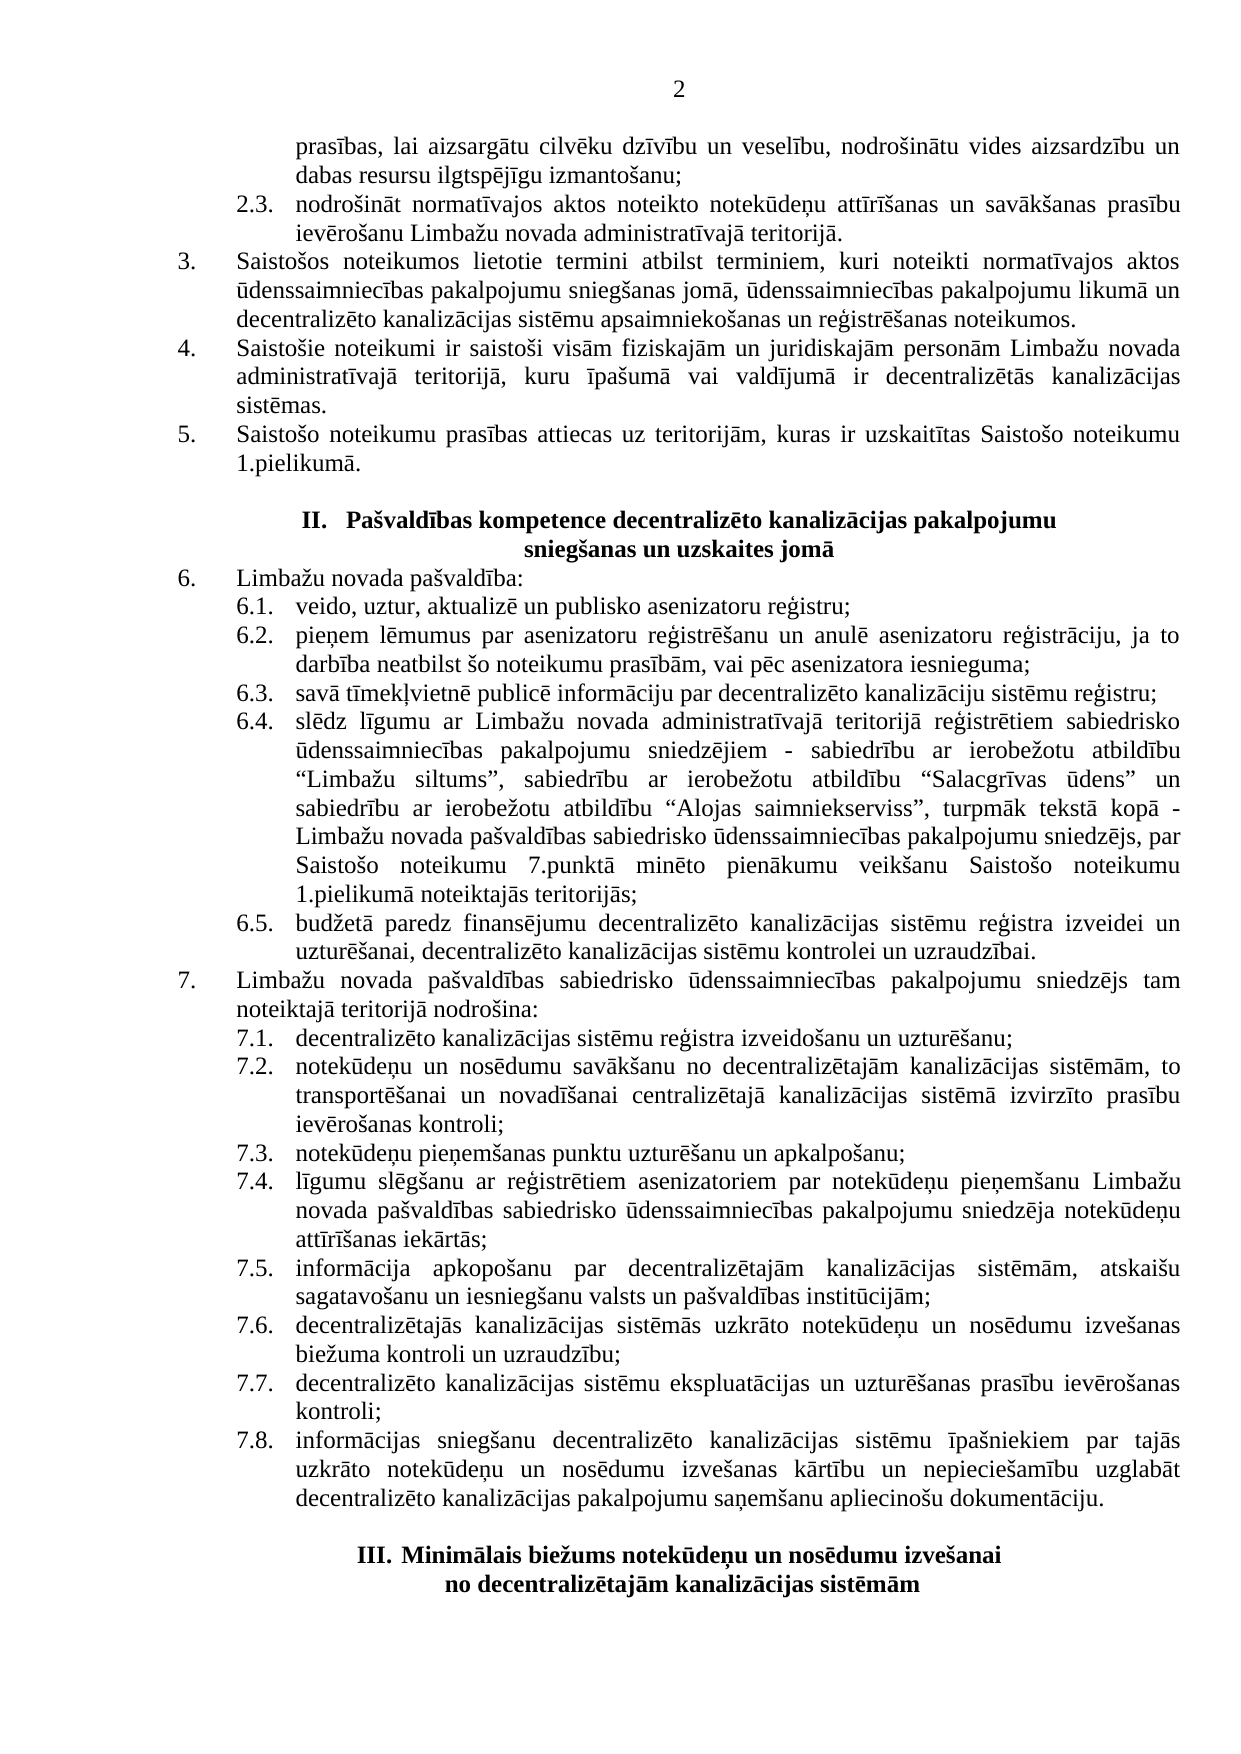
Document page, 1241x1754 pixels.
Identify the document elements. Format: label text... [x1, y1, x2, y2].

text no decentralizētajām kanalizācijas sistēmām [177, 1569, 1181, 1598]
list nodrošināt normatīvajos aktos noteikto notekūdeņu attīrīšanas un savākšanas prasību ievērošanu Limbažu novada administratīvajā teritorijā. [236, 189, 1181, 246]
list Saistošos noteikumos lietotie termini atbilst terminiem, kuri noteikti normatīvajos aktos ūdenssaimniecības pakalpojumu sniegšanas jomā, ūdenssaimniecības pakalpojumu likumā un decentralizēto kanalizācijas sistēmu apsaimniekošanas un reģistrēšanas noteikumos. [177, 246, 1181, 333]
list informācijas sniegšanu decentralizēto kanalizācijas sistēmu īpašniekiem par tajās uzkrāto notekūdeņu un nosēdumu izvešanas kārtību un nepieciešamību uzglabāt decentralizēto kanalizācijas pakalpojumu saņemšanu apliecinošu dokumentāciju. [236, 1425, 1181, 1511]
list slēdz līgumu ar Limbažu novada administratīvajā teritorijā reģistrētiem sabiedrisko ūdenssaimniecības pakalpojumu sniedzējiem - sabiedrību ar ierobežotu atbildību “Limbažu siltums”, sabiedrību ar ierobežotu atbildību “Salacgrīvas ūdens” un sabiedrību ar ierobežotu atbildību “Alojas saimniekserviss”, turpmāk tekstā kopā - Limbažu novada pašvaldības sabiedrisko ūdenssaimniecības pakalpojumu sniedzējs, par Saistošo noteikumu 7.punktā minēto pienākumu veikšanu Saistošo noteikumu 1.pielikumā noteiktajās teritorijās; [236, 706, 1181, 908]
list notekūdeņu pieņemšanas punktu uzturēšanu un apkalpošanu; [236, 1138, 1181, 1166]
list Limbažu novada pašvaldības sabiedrisko ūdenssaimniecības pakalpojumu sniedzējs tam noteiktajā teritorijā nodrošina: [177, 965, 1181, 1023]
list decentralizēto kanalizācijas sistēmu reģistra izveidošanu un uzturēšanu; [236, 1023, 1181, 1051]
list savā tīmekļvietnē publicē informāciju par decentralizēto kanalizāciju sistēmu reģistru; [236, 678, 1181, 706]
list pieņem lēmumus par asenizatoru reģistrēšanu un anulē asenizatoru reģistrāciju, ja to darbība neatbilst šo noteikumu prasībām, vai pēc asenizatora iesnieguma; [236, 620, 1181, 678]
text sniegšanas un uzskaites jomā [177, 534, 1181, 563]
list budžetā paredz finansējumu decentralizēto kanalizācijas sistēmu reģistra izveidei un uzturēšanai, decentralizēto kanalizācijas sistēmu kontrolei un uzraudzībai. [236, 908, 1181, 965]
list decentralizētajās kanalizācijas sistēmās uzkrāto notekūdeņu un nosēdumu izvešanas biežuma kontroli un uzraudzību; [236, 1310, 1181, 1368]
list līgumu slēgšanu ar reģistrētiem asenizatoriem par notekūdeņu pieņemšanu Limbažu novada pašvaldības sabiedrisko ūdenssaimniecības pakalpojumu sniedzēja notekūdeņu attīrīšanas iekārtās; [236, 1166, 1181, 1253]
list Saistošo noteikumu prasības attiecas uz teritorijām, kuras ir uzskaitītas Saistošo noteikumu 1.pielikumā. [177, 419, 1181, 476]
list decentralizēto kanalizācijas sistēmu ekspluatācijas un uzturēšanas prasību ievērošanas kontroli; [236, 1368, 1181, 1425]
list Saistošie noteikumi ir saistoši visām fiziskajām un juridiskajām personām Limbažu novada administratīvajā teritorijā, kuru īpašumā vai valdījumā ir decentralizētās kanalizācijas sistēmas. [177, 333, 1181, 419]
list notekūdeņu un nosēdumu savākšanu no decentralizētajām kanalizācijas sistēmām, to transportēšanai un novadīšanai centralizētajā kanalizācijas sistēmā izvirzīto prasību ievērošanas kontroli; [236, 1051, 1181, 1138]
list Pašvaldības kompetence decentralizēto kanalizācijas pakalpojumu [177, 505, 1181, 534]
list veido, uztur, aktualizē un publisko asenizatoru reģistru; [236, 591, 1181, 620]
list Limbažu novada pašvaldība: [177, 563, 1181, 591]
list Minimālais biežums notekūdeņu un nosēdumu izvešanai [177, 1540, 1181, 1569]
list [236, 131, 1181, 189]
list informācija apkopošanu par decentralizētajām kanalizācijas sistēmām, atskaišu sagatavošanu un iesniegšanu valsts un pašvaldības institūcijām; [236, 1253, 1181, 1310]
